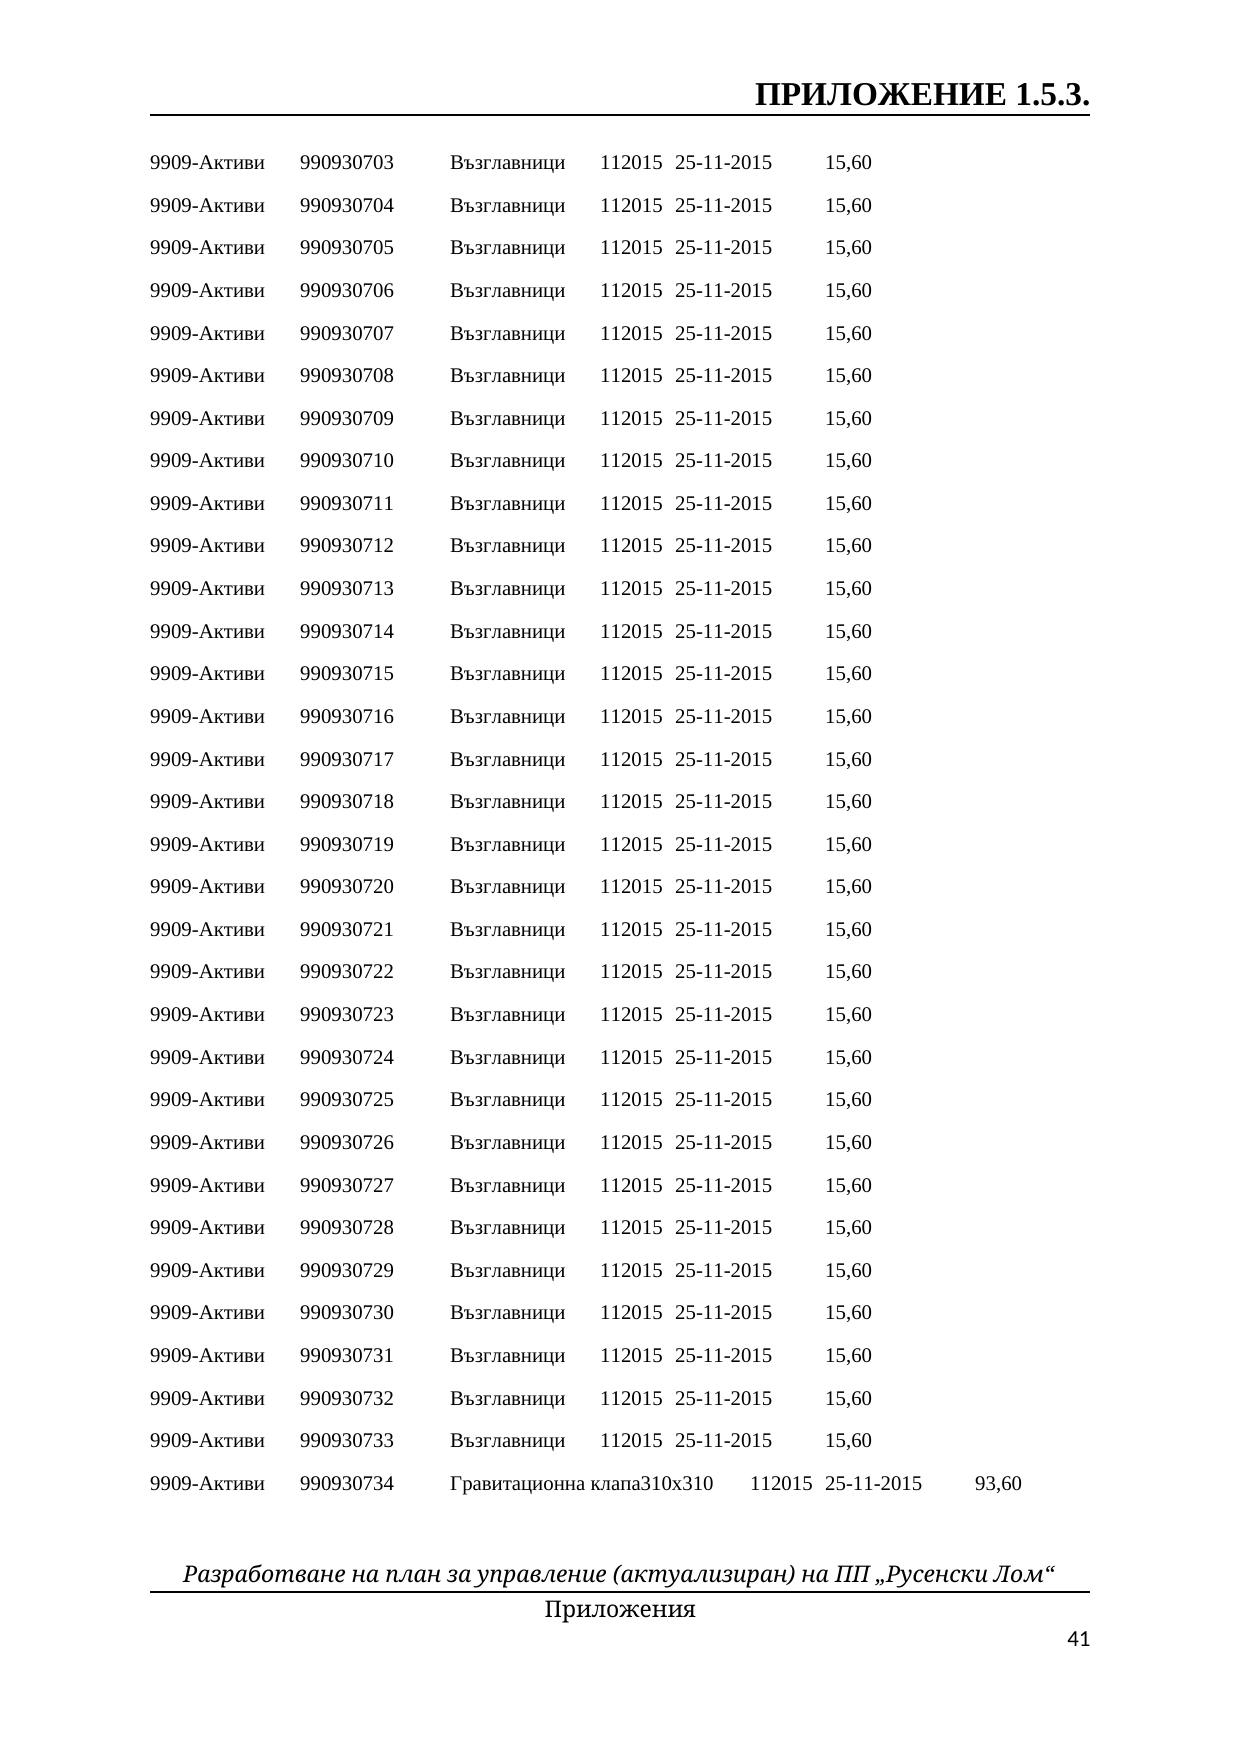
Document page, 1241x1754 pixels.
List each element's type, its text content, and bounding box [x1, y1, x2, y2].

text 9909-Активи 990930728 Възглавници 112015 25-11-2015 15,60 [150, 1215, 1090, 1239]
text 9909-Активи 990930733 Възглавници 112015 25-11-2015 15,60 [150, 1428, 1090, 1452]
text 9909-Активи 990930715 Възглавници 112015 25-11-2015 15,60 [150, 661, 1090, 685]
text 9909-Активи 990930706 Възглавници 112015 25-11-2015 15,60 [150, 278, 1090, 302]
text 9909-Активи 990930729 Възглавници 112015 25-11-2015 15,60 [150, 1258, 1090, 1282]
text 9909-Активи 990930726 Възглавници 112015 25-11-2015 15,60 [150, 1130, 1090, 1154]
text 9909-Активи 990930703 Възглавници 112015 25-11-2015 15,60 [150, 150, 1090, 174]
text 9909-Активи 990930722 Възглавници 112015 25-11-2015 15,60 [150, 959, 1090, 983]
text 9909-Активи 990930720 Възглавници 112015 25-11-2015 15,60 [150, 874, 1090, 898]
text 9909-Активи 990930711 Възглавници 112015 25-11-2015 15,60 [150, 491, 1090, 515]
text 9909-Активи 990930712 Възглавници 112015 25-11-2015 15,60 [150, 533, 1090, 557]
text 9909-Активи 990930708 Възглавници 112015 25-11-2015 15,60 [150, 363, 1090, 387]
text 9909-Активи 990930713 Възглавници 112015 25-11-2015 15,60 [150, 576, 1090, 600]
text 9909-Активи 990930731 Възглавници 112015 25-11-2015 15,60 [150, 1343, 1090, 1367]
text 9909-Активи 990930718 Възглавници 112015 25-11-2015 15,60 [150, 789, 1090, 813]
text 9909-Активи 990930725 Възглавници 112015 25-11-2015 15,60 [150, 1087, 1090, 1111]
text 9909-Активи 990930727 Възглавници 112015 25-11-2015 15,60 [150, 1172, 1090, 1197]
text 9909-Активи 990930717 Възглавници 112015 25-11-2015 15,60 [150, 746, 1090, 771]
text 9909-Активи 990930704 Възглавници 112015 25-11-2015 15,60 [150, 193, 1090, 217]
text 9909-Активи 990930732 Възглавници 112015 25-11-2015 15,60 [150, 1386, 1090, 1409]
text 9909-Активи 990930710 Възглавници 112015 25-11-2015 15,60 [150, 448, 1090, 472]
text 9909-Активи 990930705 Възглавници 112015 25-11-2015 15,60 [150, 235, 1090, 259]
text 9909-Активи 990930719 Възглавници 112015 25-11-2015 15,60 [150, 832, 1090, 856]
text 9909-Активи 990930721 Възглавници 112015 25-11-2015 15,60 [150, 917, 1090, 941]
text 9909-Активи 990930724 Възглавници 112015 25-11-2015 15,60 [150, 1045, 1090, 1069]
text 9909-Активи 990930734 Гравитационна клапа310х310 112015 25-11-2015 93,60 [150, 1471, 1090, 1495]
text 9909-Активи 990930707 Възглавници 112015 25-11-2015 15,60 [150, 320, 1090, 344]
text 9909-Активи 990930723 Възглавници 112015 25-11-2015 15,60 [150, 1002, 1090, 1026]
text 9909-Активи 990930730 Възглавници 112015 25-11-2015 15,60 [150, 1300, 1090, 1324]
text 9909-Активи 990930716 Възглавници 112015 25-11-2015 15,60 [150, 704, 1090, 728]
text 9909-Активи 990930714 Възглавници 112015 25-11-2015 15,60 [150, 619, 1090, 643]
text 9909-Активи 990930709 Възглавници 112015 25-11-2015 15,60 [150, 406, 1090, 430]
